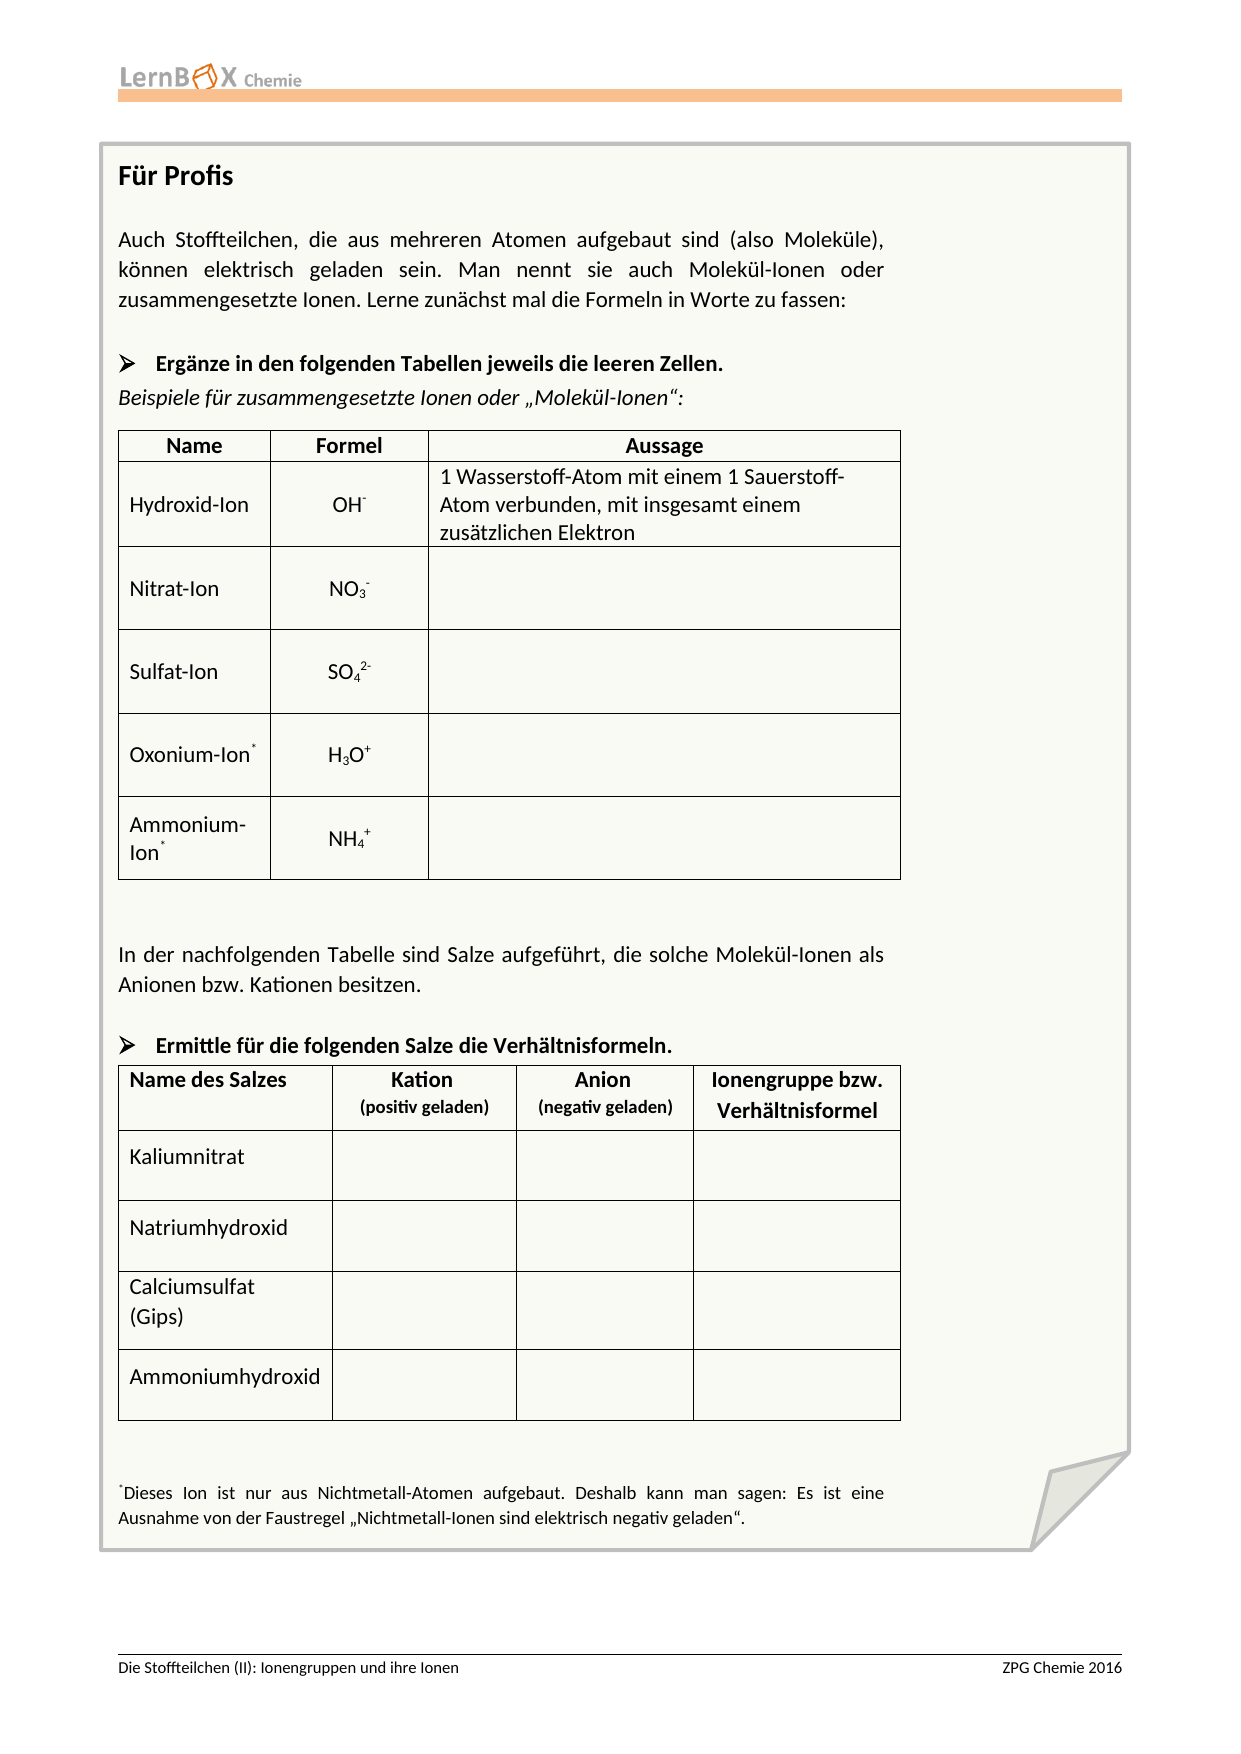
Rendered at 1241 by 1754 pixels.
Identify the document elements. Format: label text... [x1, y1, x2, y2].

text Für Profis [118, 157, 886, 192]
table_cell Sulfat-Ion [119, 630, 270, 712]
table_cell [517, 1272, 693, 1349]
table_cell Oxonium-Ion* [119, 714, 270, 796]
text Auch Stoffteilchen, die aus mehreren Atomen aufgebaut sind (also Moleküle), können elektrisch geladen sein. Man nennt sie auch Molekül-Ionen oder zusammengesetzte Ionen. Lerne zunächst mal die Formeln in Worte zu fassen: [118, 225, 886, 314]
table_cell NH4+ [271, 797, 428, 879]
table_cell [517, 1131, 693, 1200]
table_cell Ammoniumhydroxid [119, 1350, 332, 1420]
table_cell [694, 1350, 900, 1420]
table_cell [694, 1201, 900, 1271]
table_header Ionengruppe bzw. Verhältnisformel [694, 1066, 900, 1129]
table_cell [333, 1350, 516, 1420]
table_cell NO3- [271, 547, 428, 629]
table_cell [517, 1350, 693, 1420]
text In der nachfolgenden Tabelle sind Salze aufgeführt, die solche Molekül-Ionen als Anionen bzw. Kationen besitzen. [118, 940, 886, 999]
table_cell OH- [271, 462, 428, 546]
table_header Formel [271, 431, 428, 461]
table_cell H3O+ [271, 714, 428, 796]
table_cell [429, 547, 900, 629]
table_cell Hydroxid-Ion [119, 462, 270, 546]
table_header Anion (negativ geladen) [517, 1066, 693, 1129]
table_cell Kaliumnitrat [119, 1131, 332, 1200]
table_cell [429, 797, 900, 879]
table_cell SO42- [271, 630, 428, 712]
table_header Name des Salzes [119, 1066, 332, 1129]
text *Dieses Ion ist nur aus Nichtmetall-Atomen aufgebaut. Deshalb kann man sagen: Es ist eine Ausnahme von der Faustregel „Nichtmetall-Ionen sind elektrisch negativ geladen“. [118, 1482, 886, 1529]
list Ergänze in den folgenden Tabellen jeweils die leeren Zellen. [118, 349, 886, 377]
text Beispiele für zusammengesetzte Ionen oder „Molekül-Ionen“: [118, 383, 886, 411]
list Ermittle für die folgenden Salze die Verhältnisformeln. [118, 1031, 886, 1059]
table_cell 1 Wasserstoff-Atom mit einem 1 Sauerstoff-Atom verbunden, mit insgesamt einem zusätzlichen Elektron [429, 462, 900, 546]
table_header Name [119, 431, 270, 461]
table_header Aussage [429, 431, 900, 461]
table_cell Ammonium-Ion* [119, 797, 270, 879]
table_header Kation (positiv geladen) [333, 1066, 516, 1129]
table_cell Natriumhydroxid [119, 1201, 332, 1271]
table_cell [429, 630, 900, 712]
table_cell Nitrat-Ion [119, 547, 270, 629]
table_cell [333, 1272, 516, 1349]
table_cell [333, 1131, 516, 1200]
table_cell Calciumsulfat (Gips) [119, 1272, 332, 1349]
table_cell [694, 1131, 900, 1200]
table_cell [333, 1201, 516, 1271]
table_cell [694, 1272, 900, 1349]
table_cell [429, 714, 900, 796]
table_cell [517, 1201, 693, 1271]
picture [118, 60, 306, 89]
